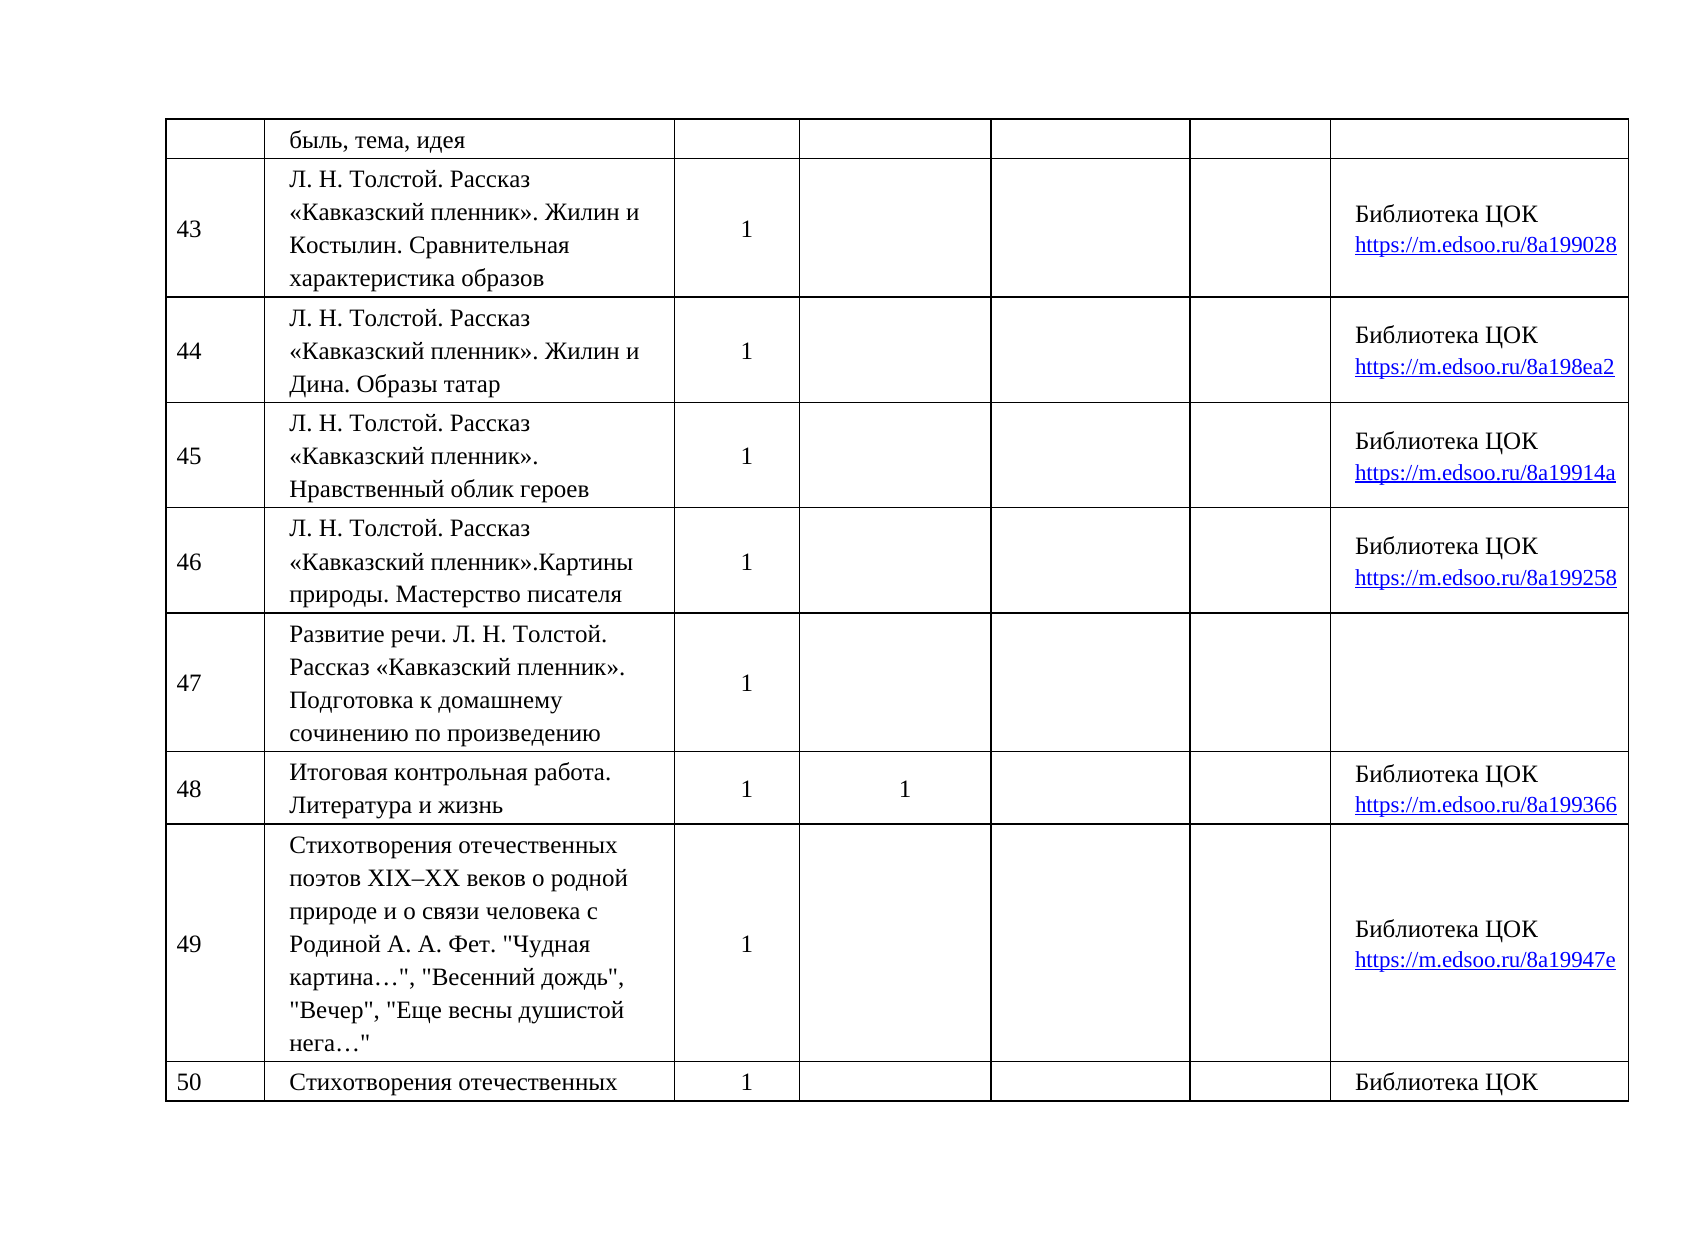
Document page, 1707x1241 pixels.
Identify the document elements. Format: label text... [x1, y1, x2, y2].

table_cell [800, 508, 990, 612]
table_cell Библиотека ЦОК https://m.edsoo.ru/8a19947e [1331, 825, 1628, 1061]
table_cell [992, 825, 1189, 1061]
table_cell 1 [675, 825, 799, 1061]
table_cell 1 [675, 120, 799, 157]
table_cell [1191, 1062, 1330, 1100]
table_cell [800, 825, 990, 1061]
table_cell [800, 159, 990, 296]
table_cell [1331, 120, 1628, 157]
table_cell Итоговая контрольная работа. Литература и жизнь [265, 752, 674, 823]
table_cell 1 [800, 752, 990, 823]
table_cell Л. Н. Толстой. Рассказ «Кавказский пленник». Жилин и Дина. Образы татар [265, 298, 674, 401]
table_cell Стихотворения отечественных поэтов XIX–ХХ веков о родной природе и о связи человека с Родиной А. А. Фет. "Чудная картина…", "Весенний дождь", "Вечер", "Еще весны душистой нега…" [265, 825, 674, 1061]
table_cell 46 [167, 508, 264, 612]
table_cell 1 [675, 752, 799, 823]
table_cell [265, 1062, 674, 1100]
table_cell 1 [675, 508, 799, 612]
table_cell [992, 508, 1189, 612]
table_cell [1331, 1062, 1628, 1100]
table_cell [992, 298, 1189, 401]
table_cell Развитие речи. Л. Н. Толстой. Рассказ «Кавказский пленник». Подготовка к домашнему сочинению по произведению [265, 614, 674, 751]
table_cell Л. Н. Толстой. Рассказ «Кавказский пленник». Нравственный облик героев [265, 403, 674, 507]
table_cell Библиотека ЦОК https://m.edsoo.ru/8a199366 [1331, 752, 1628, 823]
table_cell 1 [675, 614, 799, 751]
table_cell [1331, 614, 1628, 751]
table_cell [800, 120, 990, 157]
table_cell 48 [167, 752, 264, 823]
table_cell [992, 120, 1189, 157]
table_cell [1191, 403, 1330, 507]
table_cell Библиотека ЦОК https://m.edsoo.ru/8a199258 [1331, 508, 1628, 612]
table_cell [1191, 825, 1330, 1061]
table_cell [992, 403, 1189, 507]
table_cell [992, 614, 1189, 751]
table_cell [800, 403, 990, 507]
table_cell Библиотека ЦОК https://m.edsoo.ru/8a19914a [1331, 403, 1628, 507]
table_cell [800, 614, 990, 751]
table_cell 45 [167, 403, 264, 507]
table_cell [1191, 159, 1330, 296]
table_cell [1191, 752, 1330, 823]
table_cell 1 [675, 159, 799, 296]
table_cell 42 [167, 120, 264, 157]
table_cell [1191, 614, 1330, 751]
table_cell [1191, 508, 1330, 612]
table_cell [265, 120, 674, 157]
table_cell Л. Н. Толстой. Рассказ «Кавказский пленник».Картины природы. Мастерство писателя [265, 508, 674, 612]
table_cell 50 [167, 1062, 264, 1100]
table_cell [800, 298, 990, 401]
table_cell [992, 1062, 1189, 1100]
table_cell [800, 1062, 990, 1100]
table_cell [992, 159, 1189, 296]
table_cell [1191, 120, 1330, 157]
table_cell 1 [675, 1062, 799, 1100]
table_cell 1 [675, 298, 799, 401]
table_cell Библиотека ЦОК https://m.edsoo.ru/8a198ea2 [1331, 298, 1628, 401]
table_cell Библиотека ЦОК https://m.edsoo.ru/8a199028 [1331, 159, 1628, 296]
table_cell [1191, 298, 1330, 401]
table_cell 43 [167, 159, 264, 296]
table_cell 47 [167, 614, 264, 751]
table_cell Л. Н. Толстой. Рассказ «Кавказский пленник». Жилин и Костылин. Сравнительная характеристика образов [265, 159, 674, 296]
table_cell 44 [167, 298, 264, 401]
table_cell 49 [167, 825, 264, 1061]
table_cell [992, 752, 1189, 823]
table_cell 1 [675, 403, 799, 507]
